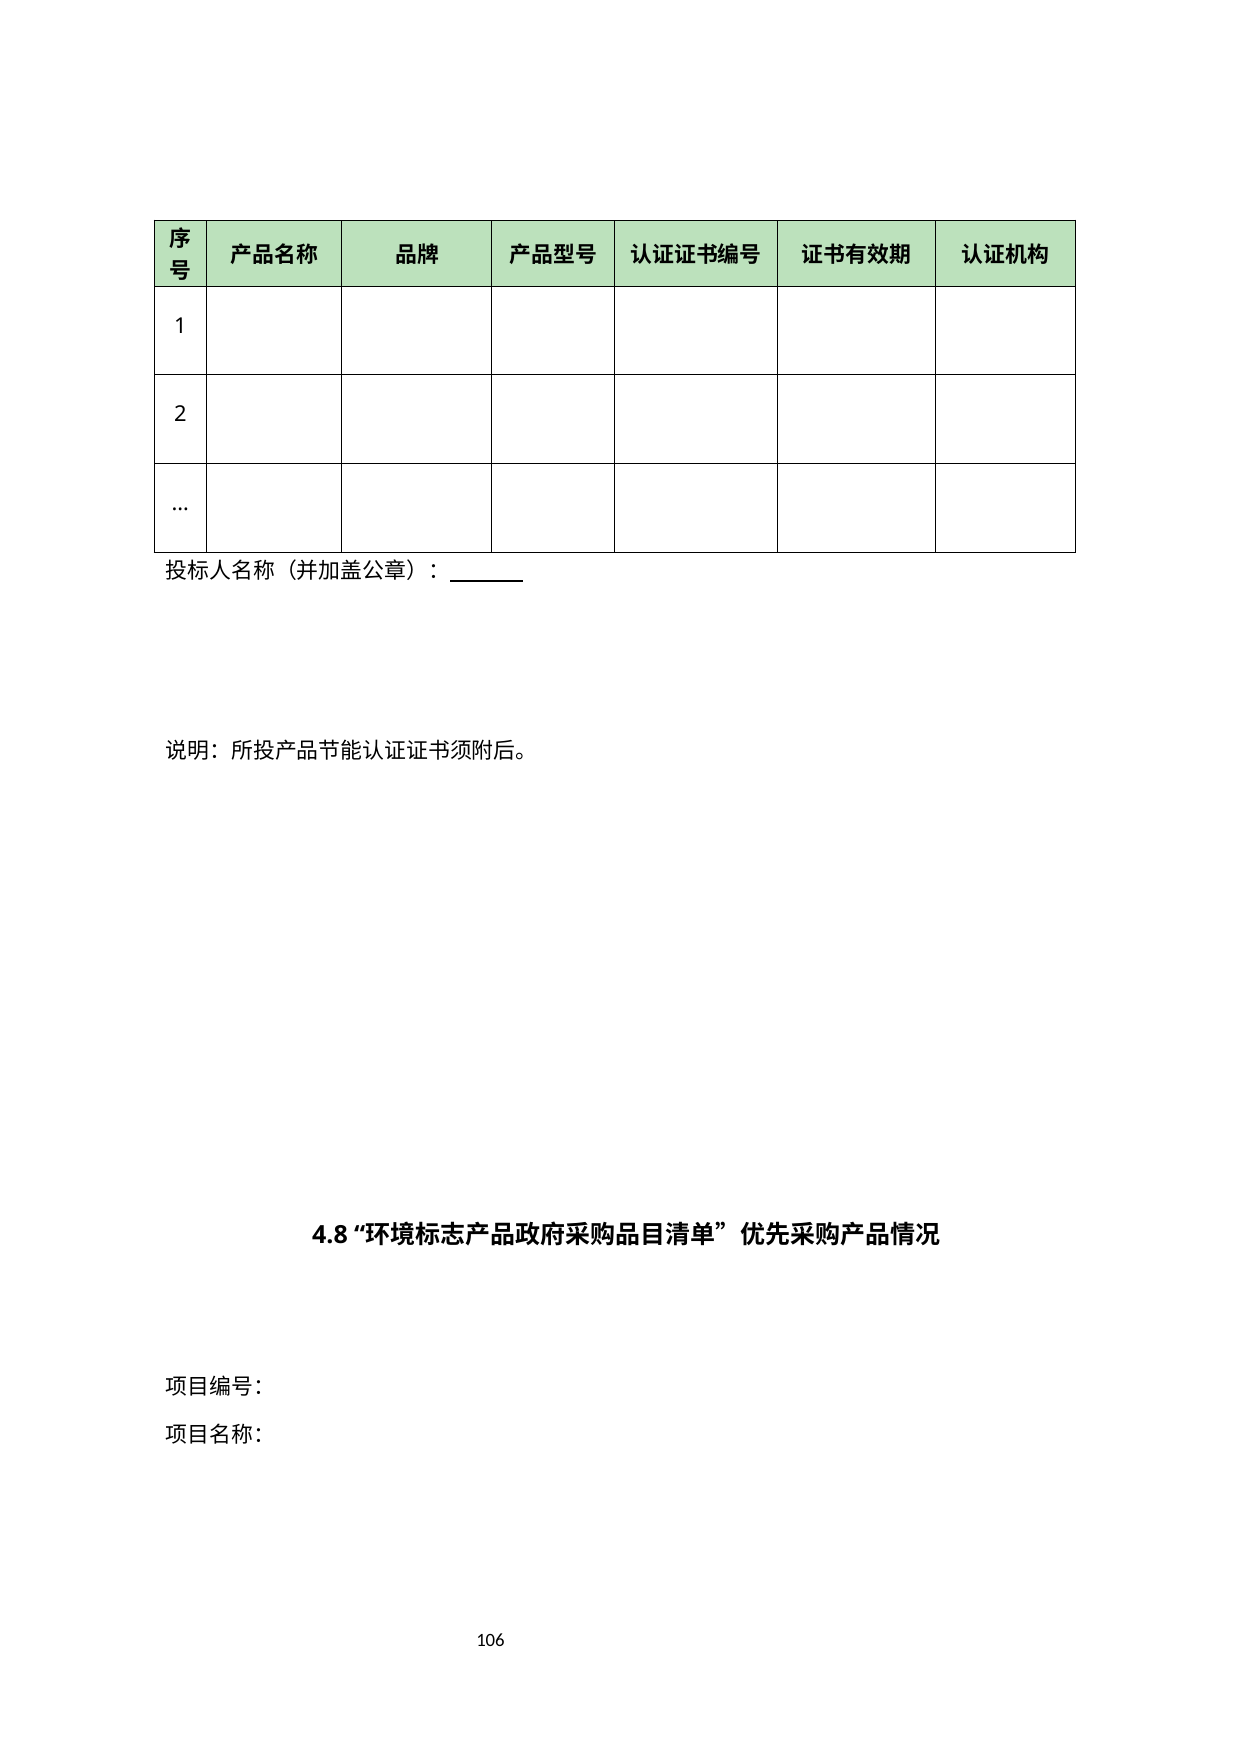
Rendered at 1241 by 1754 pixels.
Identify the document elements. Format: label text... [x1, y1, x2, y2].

text 项目编号： [165, 1368, 1087, 1401]
table_cell [342, 287, 491, 374]
table_cell [778, 464, 935, 552]
table_cell 1 [155, 287, 206, 374]
table_header 产品型号 [492, 221, 614, 286]
table_cell [936, 464, 1075, 552]
table_cell [342, 464, 491, 552]
table_header 序号 [155, 221, 206, 286]
table_header 证书有效期 [778, 221, 935, 286]
table_header 认证机构 [936, 221, 1075, 286]
table_header 产品名称 [207, 221, 341, 286]
text 投标人名称（并加盖公章）： [165, 553, 1087, 585]
table_cell [207, 464, 341, 552]
table_cell 2 [155, 375, 206, 463]
table_header 品牌 [342, 221, 491, 286]
table_cell [492, 464, 614, 552]
table_cell [492, 375, 614, 463]
table_cell … [155, 464, 206, 552]
table_cell [936, 287, 1075, 374]
table_cell [207, 287, 341, 374]
text 说明：所投产品节能认证证书须附后。 [165, 733, 1087, 766]
table_cell [778, 287, 935, 374]
table_cell [615, 375, 777, 463]
table_cell [342, 375, 491, 463]
table_cell [615, 287, 777, 374]
table_cell [492, 287, 614, 374]
table_cell [936, 375, 1075, 463]
text 4.8 “环境标志产品政府采购品目清单”优先采购产品情况 [165, 1201, 1087, 1266]
table_cell [207, 375, 341, 463]
table_cell [615, 464, 777, 552]
table_header 认证证书编号 [615, 221, 777, 286]
text 项目名称： [165, 1417, 1087, 1449]
table_cell [778, 375, 935, 463]
